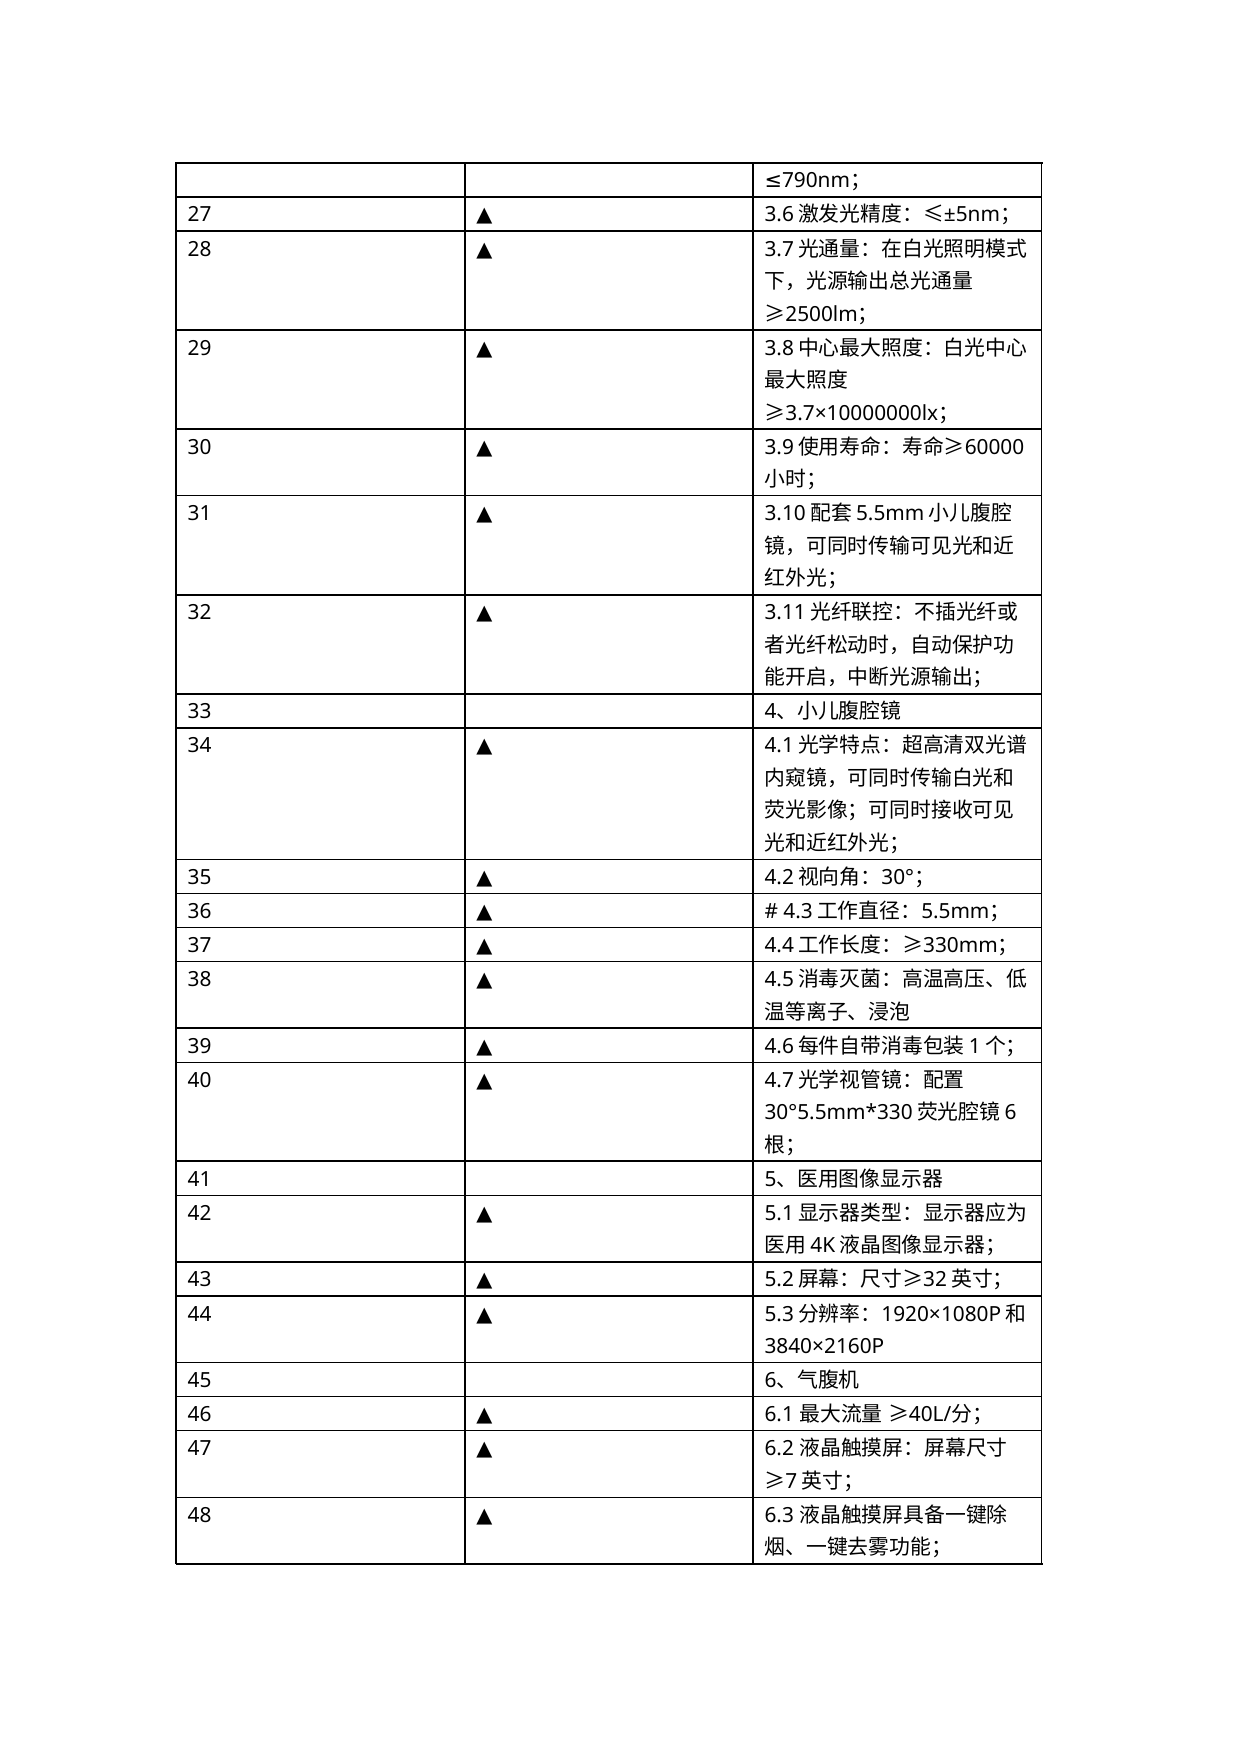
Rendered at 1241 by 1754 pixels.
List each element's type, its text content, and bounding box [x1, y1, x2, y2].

table_cell 6.3 液晶触摸屏具备一键除烟、一键去雾功能； [754, 1498, 1041, 1563]
table_cell 3.7光通量：在白光照明模式下，光源输出总光通量≥2500lm； [754, 232, 1041, 329]
table_cell 6.1 最大流量 ≥40L/分； [754, 1397, 1041, 1430]
table_cell 5.1显示器类型：显示器应为医用4K液晶图像显示器； [754, 1196, 1041, 1261]
table_cell 4.4工作长度：≥330mm； [754, 928, 1041, 961]
table_cell ▲ [466, 1263, 752, 1295]
table_cell 3.11光纤联控：不插光纤或者光纤松动时，自动保护功能开启，中断光源输出； [754, 596, 1041, 693]
table_cell 6、气腹机 [754, 1363, 1041, 1396]
table_cell 3.6激发光精度：≤±5nm； [754, 198, 1041, 230]
table_cell ▲ [466, 962, 752, 1027]
table_cell 39 [177, 1029, 464, 1061]
table_cell 3.10配套5.5mm小儿腹腔镜，可同时传输可见光和近红外光； [754, 496, 1041, 594]
table_cell 3.9使用寿命：寿命≥60000小时； [754, 430, 1041, 495]
table_cell 26 [177, 164, 464, 196]
table_cell ▲ [466, 164, 752, 196]
table_cell [466, 1162, 752, 1194]
table_cell 36 [177, 894, 464, 927]
table_cell 5.2屏幕：尺寸≥32英寸； [754, 1263, 1041, 1295]
table_cell ▲ [466, 1029, 752, 1061]
table_cell ▲ [466, 496, 752, 594]
table_cell 44 [177, 1297, 464, 1362]
table_cell 40 [177, 1063, 464, 1160]
table_cell 32 [177, 596, 464, 693]
table_cell 6.2 液晶触摸屏：屏幕尺寸≥7英寸； [754, 1431, 1041, 1496]
table_cell # 3.5激发光波长：≤790nm； [754, 164, 1041, 196]
table_cell ▲ [466, 1498, 752, 1563]
table_cell ▲ [466, 729, 752, 858]
table_cell 38 [177, 962, 464, 1027]
table_cell 37 [177, 928, 464, 961]
table_cell 4.2视向角：30°； [754, 860, 1041, 893]
table_cell ▲ [466, 928, 752, 961]
table_cell 30 [177, 430, 464, 495]
table_cell ▲ [466, 331, 752, 428]
table_cell 48 [177, 1498, 464, 1563]
table_cell ▲ [466, 430, 752, 495]
table_cell [466, 1363, 752, 1396]
table_cell 34 [177, 729, 464, 858]
table_cell ▲ [466, 596, 752, 693]
table_cell 45 [177, 1363, 464, 1396]
table_cell 33 [177, 695, 464, 727]
table_cell 4.5消毒灭菌：高温高压、低温等离子、浸泡 [754, 962, 1041, 1027]
table_cell 43 [177, 1263, 464, 1295]
table_cell 31 [177, 496, 464, 594]
table_cell ▲ [466, 894, 752, 927]
table_cell # 4.3工作直径：5.5mm； [754, 894, 1041, 927]
table_cell 46 [177, 1397, 464, 1430]
table_cell ▲ [466, 1397, 752, 1430]
table_cell ▲ [466, 1063, 752, 1160]
table_cell ▲ [466, 232, 752, 329]
table_cell 28 [177, 232, 464, 329]
table_cell 41 [177, 1162, 464, 1194]
table_cell 42 [177, 1196, 464, 1261]
table_cell 3.8中心最大照度：白光中心最大照度≥3.7×10000000lx； [754, 331, 1041, 428]
table_cell 4.1光学特点：超高清双光谱内窥镜，可同时传输白光和荧光影像；可同时接收可见光和近红外光； [754, 729, 1041, 858]
table_cell [466, 695, 752, 727]
table_cell 5、医用图像显示器 [754, 1162, 1041, 1194]
table_cell 29 [177, 331, 464, 428]
table_cell ▲ [466, 1297, 752, 1362]
table_cell 47 [177, 1431, 464, 1496]
table_cell 4.6每件自带消毒包装1个； [754, 1029, 1041, 1061]
table_cell ▲ [466, 1431, 752, 1496]
table_cell 35 [177, 860, 464, 893]
table_cell 4、小儿腹腔镜 [754, 695, 1041, 727]
table_cell 5.3分辨率：1920×1080P和3840×2160P [754, 1297, 1041, 1362]
table_cell ▲ [466, 198, 752, 230]
table_cell 4.7光学视管镜：配置30°5.5mm*330荧光腔镜6根； [754, 1063, 1041, 1160]
table_cell 27 [177, 198, 464, 230]
table_cell ▲ [466, 1196, 752, 1261]
table_cell ▲ [466, 860, 752, 893]
